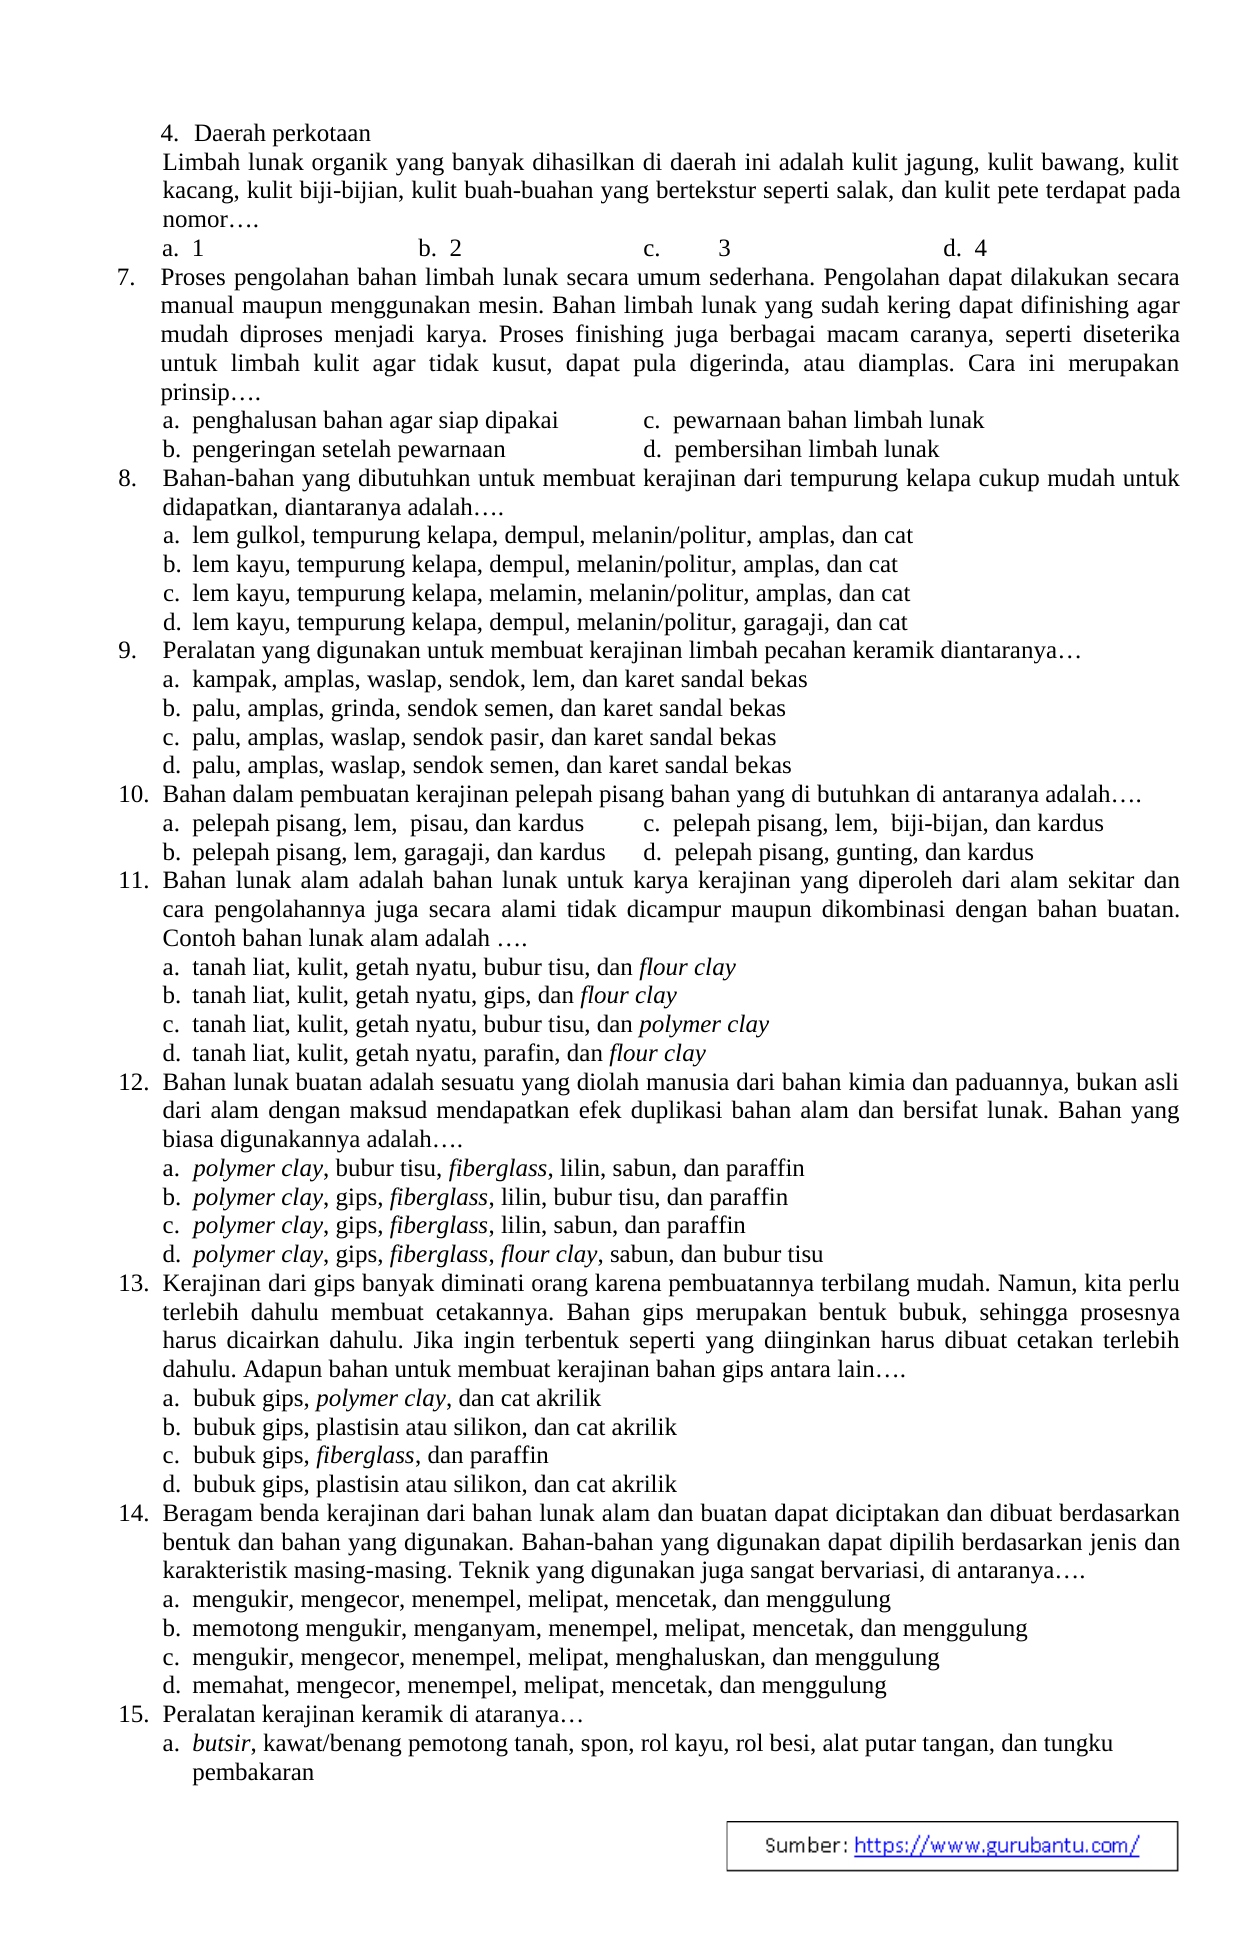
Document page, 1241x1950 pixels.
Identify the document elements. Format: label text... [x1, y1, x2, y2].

list palu, amplas, grinda, sendok semen, dan karet sandal bekas [162, 693, 1181, 722]
list lem kayu, tempurung kelapa, dempul, melanin/politur, amplas, dan cat [163, 549, 1181, 578]
list Bahan lunak buatan adalah sesuatu yang diolah manusia dari bahan kimia dan paduannya, bukan asli dari alam dengan maksud mendapatkan efek duplikasi bahan alam dan bersifat lunak. Bahan yang biasa digunakannya adalah…. [118, 1067, 1181, 1153]
list polymer clay, bubur tisu, fiberglass, lilin, sabun, dan paraffin [162, 1153, 1181, 1182]
list palu, amplas, waslap, sendok semen, dan karet sandal bekas [162, 751, 1181, 779]
list Bahan lunak alam adalah bahan lunak untuk karya kerajinan yang diperoleh dari alam sekitar dan cara pengolahannya juga secara alami tidak dicampur maupun dikombinasi dengan bahan buatan. Contoh bahan lunak alam adalah …. [118, 866, 1181, 952]
list mengukir, mengecor, menempel, melipat, menghaluskan, dan menggulung [162, 1642, 1181, 1671]
list lem gulkol, tempurung kelapa, dempul, melanin/politur, amplas, dan cat [163, 521, 1181, 549]
list bubuk gips, fiberglass, dan paraffin [162, 1441, 1181, 1469]
list bubuk gips, plastisin atau silikon, dan cat akrilik [162, 1412, 1181, 1441]
list Peralatan yang digunakan untuk membuat kerajinan limbah pecahan keramik diantaranya… [118, 636, 1181, 664]
text Limbah lunak organik yang banyak dihasilkan di daerah ini adalah kulit jagung, kulit bawang, kulit kacang, kulit biji-bijian, kulit buah-buahan yang bertekstur seperti salak, dan kulit pete terdapat pada nomor…. [162, 147, 1181, 233]
list pelepah pisang, lem, pisau, dan kardus c. pelepah pisang, lem, biji-bijan, dan kardus [162, 808, 1181, 837]
list memotong mengukir, menganyam, menempel, melipat, mencetak, dan menggulung [162, 1613, 1181, 1642]
list Beragam benda kerajinan dari bahan lunak alam dan buatan dapat diciptakan dan dibuat berdasarkan bentuk dan bahan yang digunakan. Bahan-bahan yang digunakan dapat dipilih berdasarkan jenis dan karakteristik masing-masing. Teknik yang digunakan juga sangat bervariasi, di antaranya…. [118, 1498, 1181, 1584]
list mengukir, mengecor, menempel, melipat, mencetak, dan menggulung [162, 1584, 1181, 1613]
list Kerajinan dari gips banyak diminati orang karena pembuatannya terbilang mudah. Namun, kita perlu terlebih dahulu membuat cetakannya. Bahan gips merupakan bentuk bubuk, sehingga prosesnya harus dicairkan dahulu. Jika ingin terbentuk seperti yang diinginkan harus dibuat cetakan terlebih dahulu. Adapun bahan untuk membuat kerajinan bahan gips antara lain…. [118, 1268, 1181, 1383]
list lem kayu, tempurung kelapa, dempul, melanin/politur, garagaji, dan cat [163, 607, 1181, 636]
list palu, amplas, waslap, sendok pasir, dan karet sandal bekas [162, 722, 1181, 751]
list memahat, mengecor, menempel, melipat, mencetak, dan menggulung [162, 1671, 1181, 1699]
list polymer clay, gips, fiberglass, lilin, bubur tisu, dan paraffin [162, 1182, 1181, 1211]
list tanah liat, kulit, getah nyatu, gips, dan flour clay [162, 981, 1181, 1009]
list Bahan-bahan yang dibutuhkan untuk membuat kerajinan dari tempurung kelapa cukup mudah untuk didapatkan, diantaranya adalah…. [118, 463, 1181, 521]
list Peralatan kerajinan keramik di ataranya… [118, 1699, 1181, 1728]
list kampak, amplas, waslap, sendok, lem, dan karet sandal bekas [162, 664, 1181, 693]
list polymer clay, gips, fiberglass, lilin, sabun, dan paraffin [162, 1211, 1181, 1239]
list Bahan dalam pembuatan kerajinan pelepah pisang bahan yang di butuhkan di antaranya adalah…. [118, 779, 1181, 808]
list pengeringan setelah pewarnaan d. pembersihan limbah lunak [162, 434, 1181, 463]
list tanah liat, kulit, getah nyatu, bubur tisu, dan polymer clay [162, 1009, 1181, 1038]
picture [726, 1821, 1182, 1875]
list lem kayu, tempurung kelapa, melamin, melanin/politur, amplas, dan cat [163, 578, 1181, 607]
list penghalusan bahan agar siap dipakai c. pewarnaan bahan limbah lunak [162, 406, 1181, 434]
list bubuk gips, polymer clay, dan cat akrilik [162, 1383, 1181, 1412]
list tanah liat, kulit, getah nyatu, bubur tisu, dan flour clay [162, 952, 1181, 981]
text a. 1 b. 2 c. 3 d. 4 [118, 233, 1181, 262]
list pelepah pisang, lem, garagaji, dan kardus d. pelepah pisang, gunting, dan kardus [162, 837, 1181, 866]
list polymer clay, gips, fiberglass, flour clay, sabun, dan bubur tisu [162, 1239, 1181, 1268]
list tanah liat, kulit, getah nyatu, parafin, dan flour clay [162, 1038, 1181, 1067]
list Daerah perkotaan [160, 118, 1181, 147]
list bubuk gips, plastisin atau silikon, dan cat akrilik [162, 1469, 1181, 1498]
list butsir, kawat/benang pemotong tanah, spon, rol kayu, rol besi, alat putar tangan, dan tungku pembakaran [162, 1728, 1181, 1786]
list Proses pengolahan bahan limbah lunak secara umum sederhana. Pengolahan dapat dilakukan secara manual maupun menggunakan mesin. Bahan limbah lunak yang sudah kering dapat difinishing agar mudah diproses menjadi karya. Proses finishing juga berbagai macam caranya, seperti diseterika untuk limbah kulit agar tidak kusut, dapat pula digerinda, atau diamplas. Cara ini merupakan prinsip…. [117, 262, 1181, 406]
